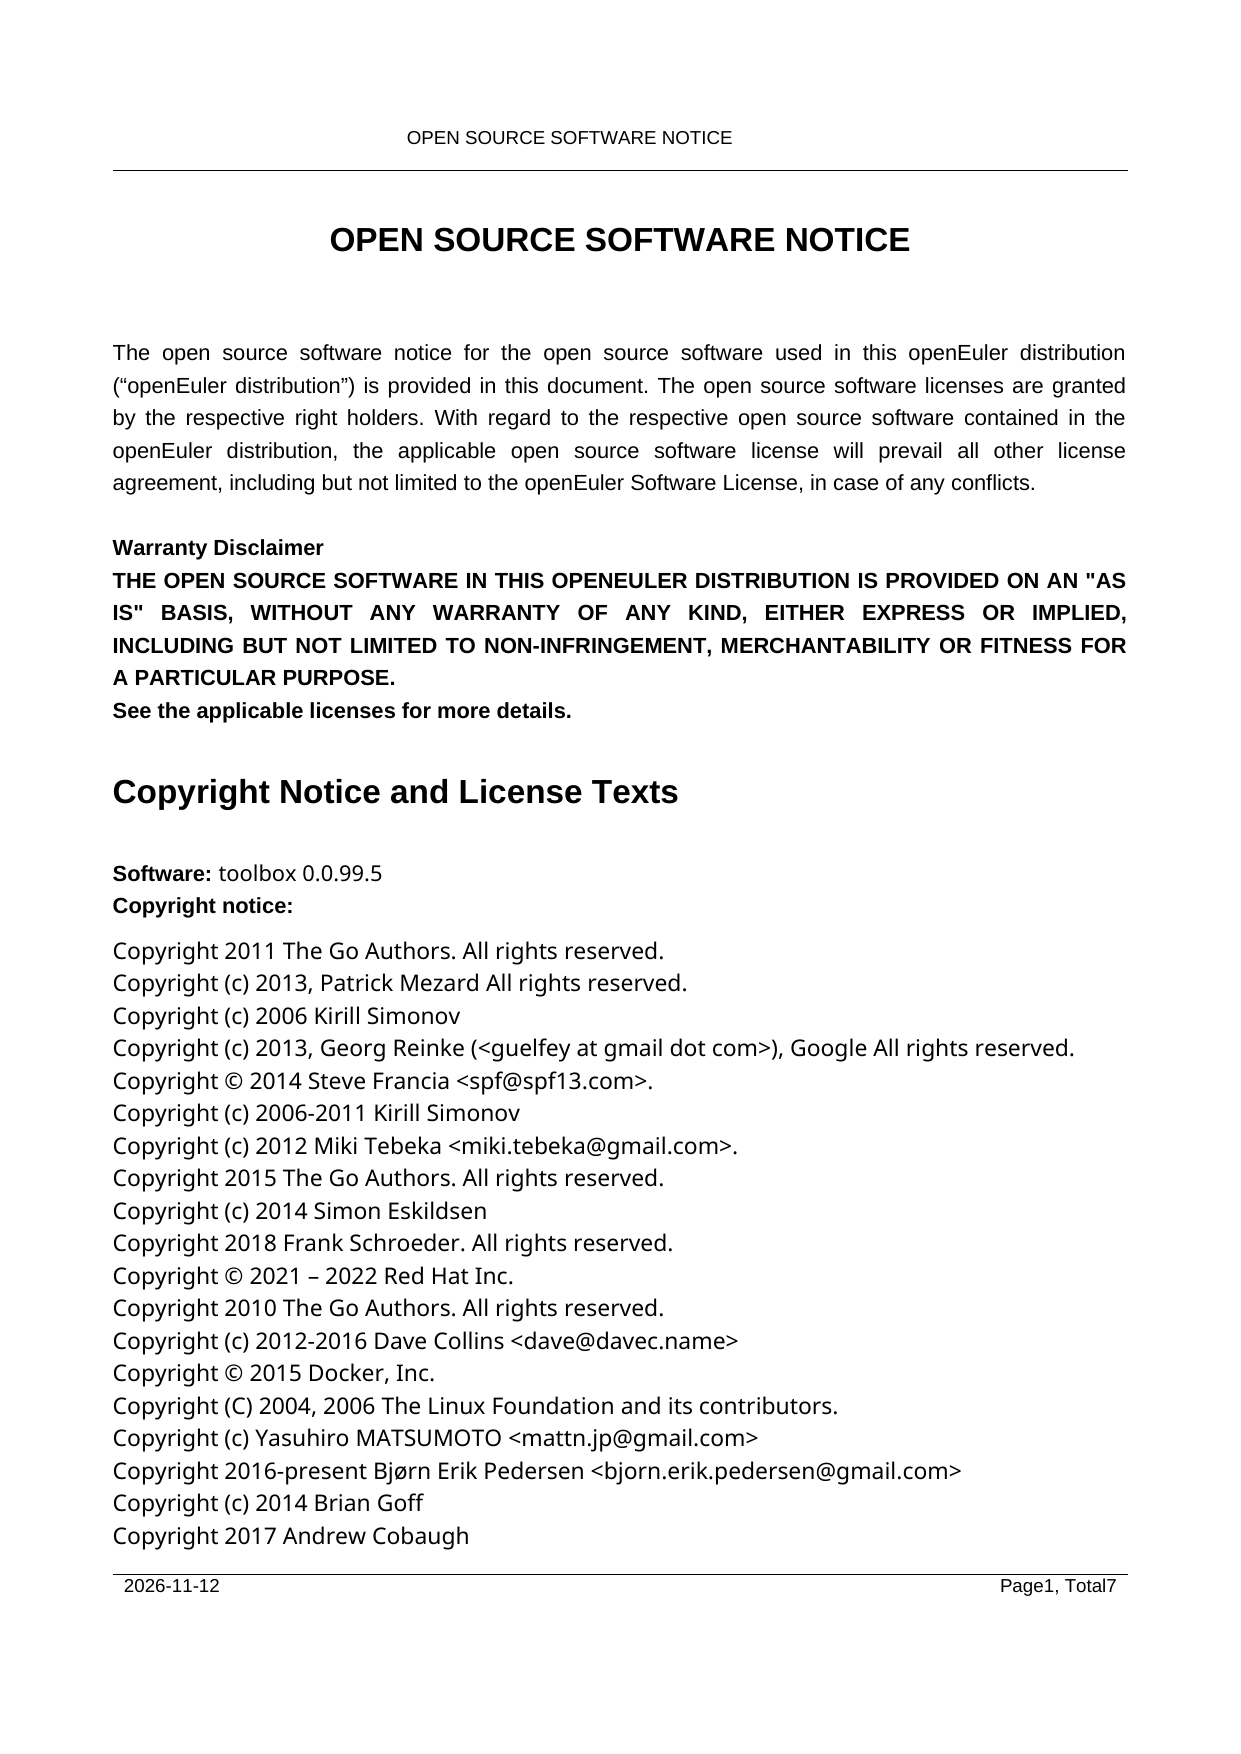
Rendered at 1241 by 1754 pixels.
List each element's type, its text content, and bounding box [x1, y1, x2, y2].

text Warranty Disclaimer [112, 531, 1128, 564]
text The open source software notice for the open source software used in this openEuler distribution (“openEuler distribution”) is provided in this document. The open source software licenses are granted by the respective right holders. With regard to the respective open source software contained in the openEuler distribution, the applicable open source software license will prevail all other license agreement, including but not limited to the openEuler Software License, in case of any conflicts. [112, 336, 1128, 499]
text OPEN SOURCE SOFTWARE NOTICE [112, 206, 1128, 271]
title Software: toolbox 0.0.99.5 [112, 856, 1128, 889]
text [112, 934, 1128, 1551]
text Copyright notice: [112, 889, 1128, 921]
text Copyright Notice and License Texts [112, 759, 1128, 824]
text THE OPEN SOURCE SOFTWARE IN THIS OPENEULER DISTRIBUTION IS PROVIDED ON AN "AS IS" BASIS, WITHOUT ANY WARRANTY OF ANY KIND, EITHER EXPRESS OR IMPLIED, INCLUDING BUT NOT LIMITED TO NON-INFRINGEMENT, MERCHANTABILITY OR FITNESS FOR A PARTICULAR PURPOSE. See the applicable licenses for more details. [112, 564, 1128, 726]
